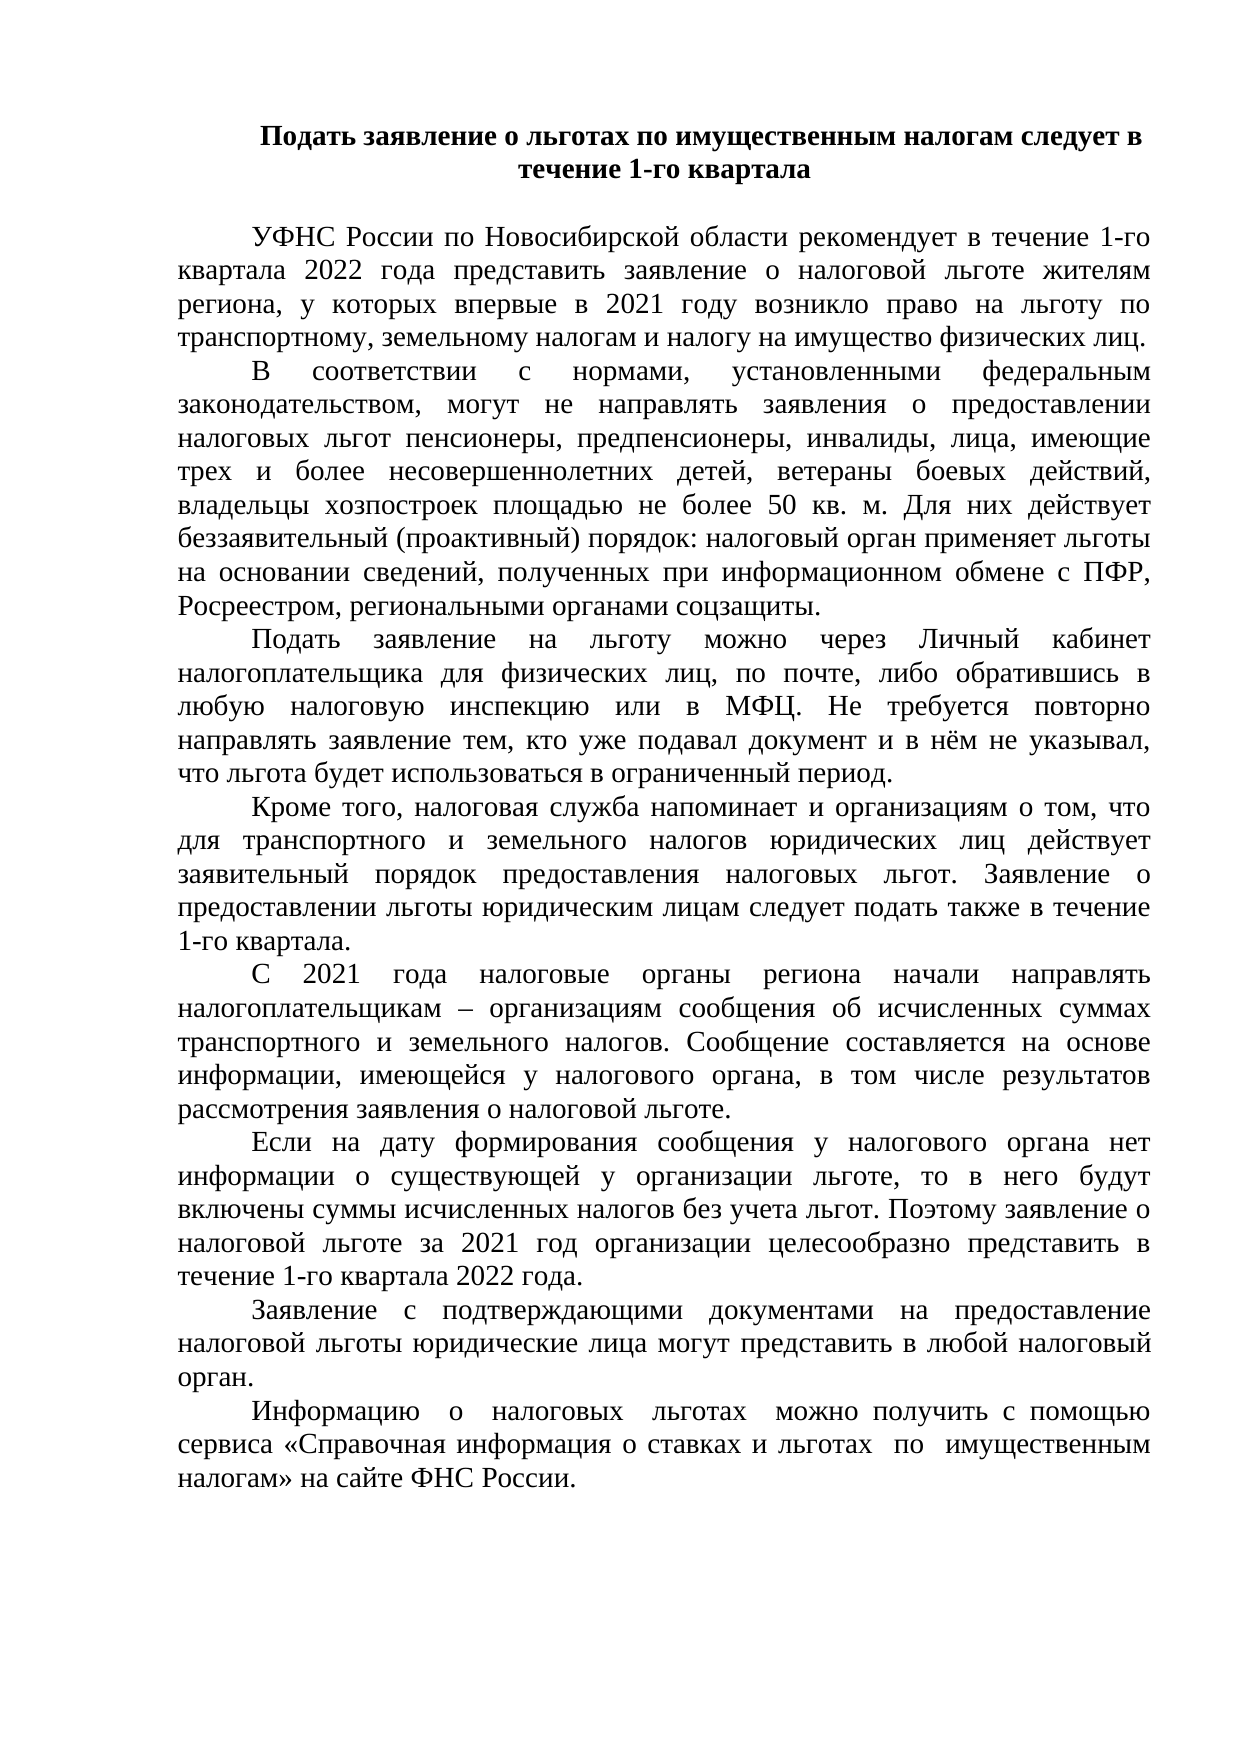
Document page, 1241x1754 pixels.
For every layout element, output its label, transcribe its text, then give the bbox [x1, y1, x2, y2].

text В соответствии с нормами, установленными федеральным законодательством, могут не направлять заявления о предоставлении налоговых льгот пенсионеры, предпенсионеры, инвалиды, лица, имеющие трех и более несовершеннолетних детей, ветераны боевых действий, владельцы хозпостроек площадью не более 50 кв. м. Для них действует беззаявительный (проактивный) порядок: налоговый орган применяет льготы на основании сведений, полученных при информационном обмене с ПФР, Росреестром, региональными органами соцзащиты. [177, 353, 1152, 621]
text Если на дату формирования сообщения у налогового органа нет информации о существующей у организации льготе, то в него будут включены суммы исчисленных налогов без учета льгот. Поэтому заявление о налоговой льготе за 2021 год организации целесообразно представить в течение 1-го квартала 2022 года. [177, 1124, 1152, 1292]
text Подать заявление о льготах по имущественным налогам следует в течение 1-го квартала [177, 118, 1152, 185]
text Заявление с подтверждающими документами на предоставление налоговой льготы юридические лица могут представить в любой налоговый орган. [177, 1292, 1152, 1393]
text Кроме того, налоговая служба напоминает и организациям о том, что для транспортного и земельного налогов юридических лиц действует заявительный порядок предоставления налоговых льгот. Заявление о предоставлении льготы юридическим лицам следует подать также в течение 1-го квартала. [177, 789, 1152, 957]
text УФНС России по Новосибирской области рекомендует в течение 1-го квартала 2022 года представить заявление о налоговой льготе жителям региона, у которых впервые в 2021 году возникло право на льготу по транспортному, земельному налогам и налогу на имущество физических лиц. [177, 219, 1152, 353]
text С 2021 года налоговые органы региона начали направлять налогоплательщикам – организациям сообщения об исчисленных суммах транспортного и земельного налогов. Сообщение составляется на основе информации, имеющейся у налогового органа, в том числе результатов рассмотрения заявления о налоговой льготе. [177, 957, 1152, 1124]
text Подать заявление на льготу можно через Личный кабинет налогоплательщика для физических лиц, по почте, либо обратившись в любую налоговую инспекцию или в МФЦ. Не требуется повторно направлять заявление тем, кто уже подавал документ и в нём не указывал, что льгота будет использоваться в ограниченный период. [177, 621, 1152, 789]
text Информацию о налоговых льготах можно получить с помощью сервиса «Справочная информация о ставках и льготах по имущественным налогам» на сайте ФНС России. [177, 1393, 1152, 1493]
